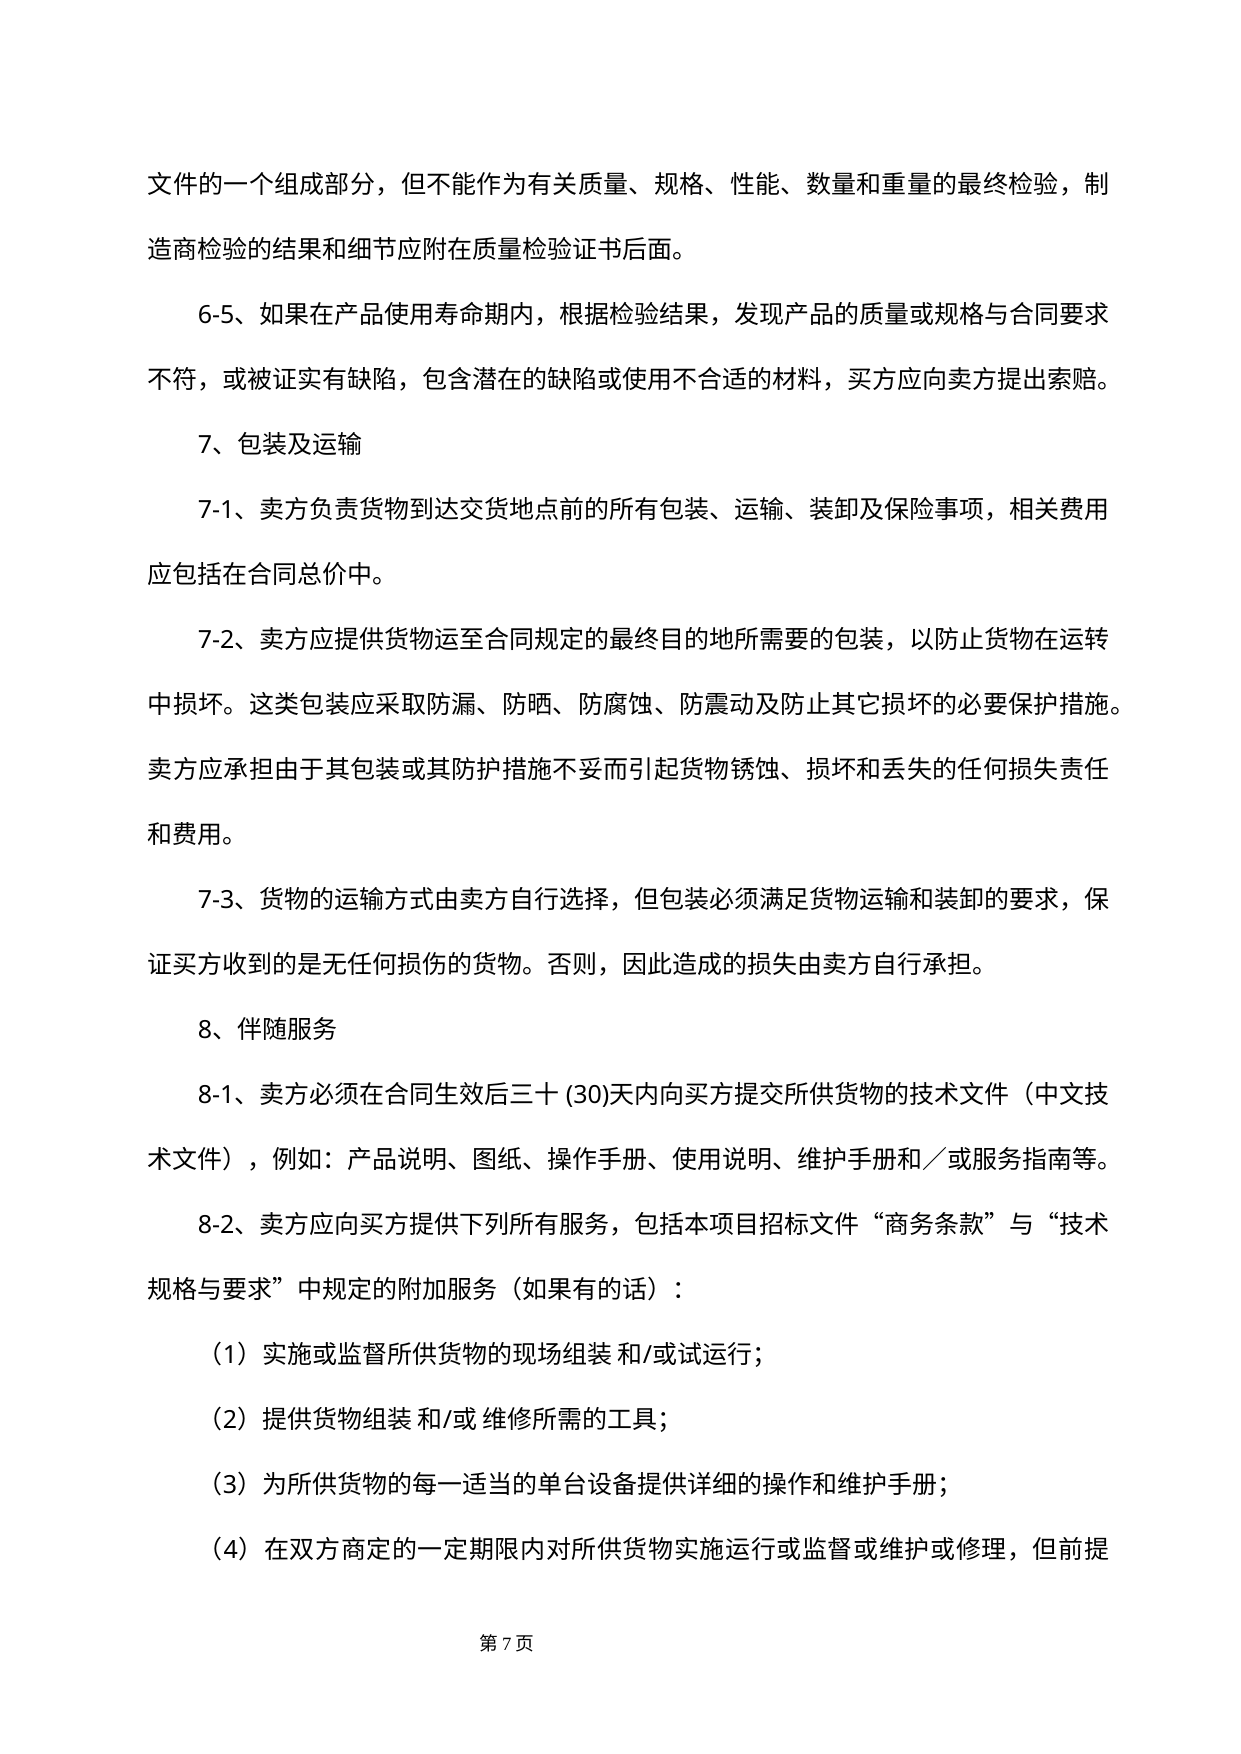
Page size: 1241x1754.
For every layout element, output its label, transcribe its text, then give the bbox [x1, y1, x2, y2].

text 6-5、如果在产品使用寿命期内，根据检验结果，发现产品的质量或规格与合同要求不符，或被证实有缺陷，包含潜在的缺陷或使用不合适的材料，买方应向卖方提出索赔。 [148, 280, 1110, 410]
text 7-2、卖方应提供货物运至合同规定的最终目的地所需要的包装，以防止货物在运转中损坏。这类包装应采取防漏、防晒、防腐蚀、防震动及防止其它损坏的必要保护措施。卖方应承担由于其包装或其防护措施不妥而引起货物锈蚀、损坏和丢失的任何损失责任和费用。 [148, 605, 1110, 865]
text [148, 150, 1110, 280]
text （3）为所供货物的每一适当的单台设备提供详细的操作和维护手册； [148, 1450, 1110, 1515]
text （2）提供货物组装 和/或 维修所需的工具； [148, 1385, 1110, 1450]
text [148, 1515, 1110, 1580]
text （1）实施或监督所供货物的现场组装 和/或试运行； [148, 1320, 1110, 1385]
text 8、伴随服务 [148, 995, 1110, 1060]
text 8-1、卖方必须在合同生效后三十 (30)天内向买方提交所供货物的技术文件（中文技术文件），例如：产品说明、图纸、操作手册、使用说明、维护手册和／或服务指南等。 [148, 1060, 1110, 1190]
text 7-3、货物的运输方式由卖方自行选择，但包装必须满足货物运输和装卸的要求，保证买方收到的是无任何损伤的货物。否则，因此造成的损失由卖方自行承担。 [148, 865, 1110, 995]
text 7、包装及运输 [148, 410, 1110, 475]
text 7-1、卖方负责货物到达交货地点前的所有包装、运输、装卸及保险事项，相关费用应包括在合同总价中。 [148, 475, 1110, 605]
text 8-2、卖方应向买方提供下列所有服务，包括本项目招标文件“商务条款”与“技术规格与要求”中规定的附加服务（如果有的话）： [148, 1190, 1110, 1320]
